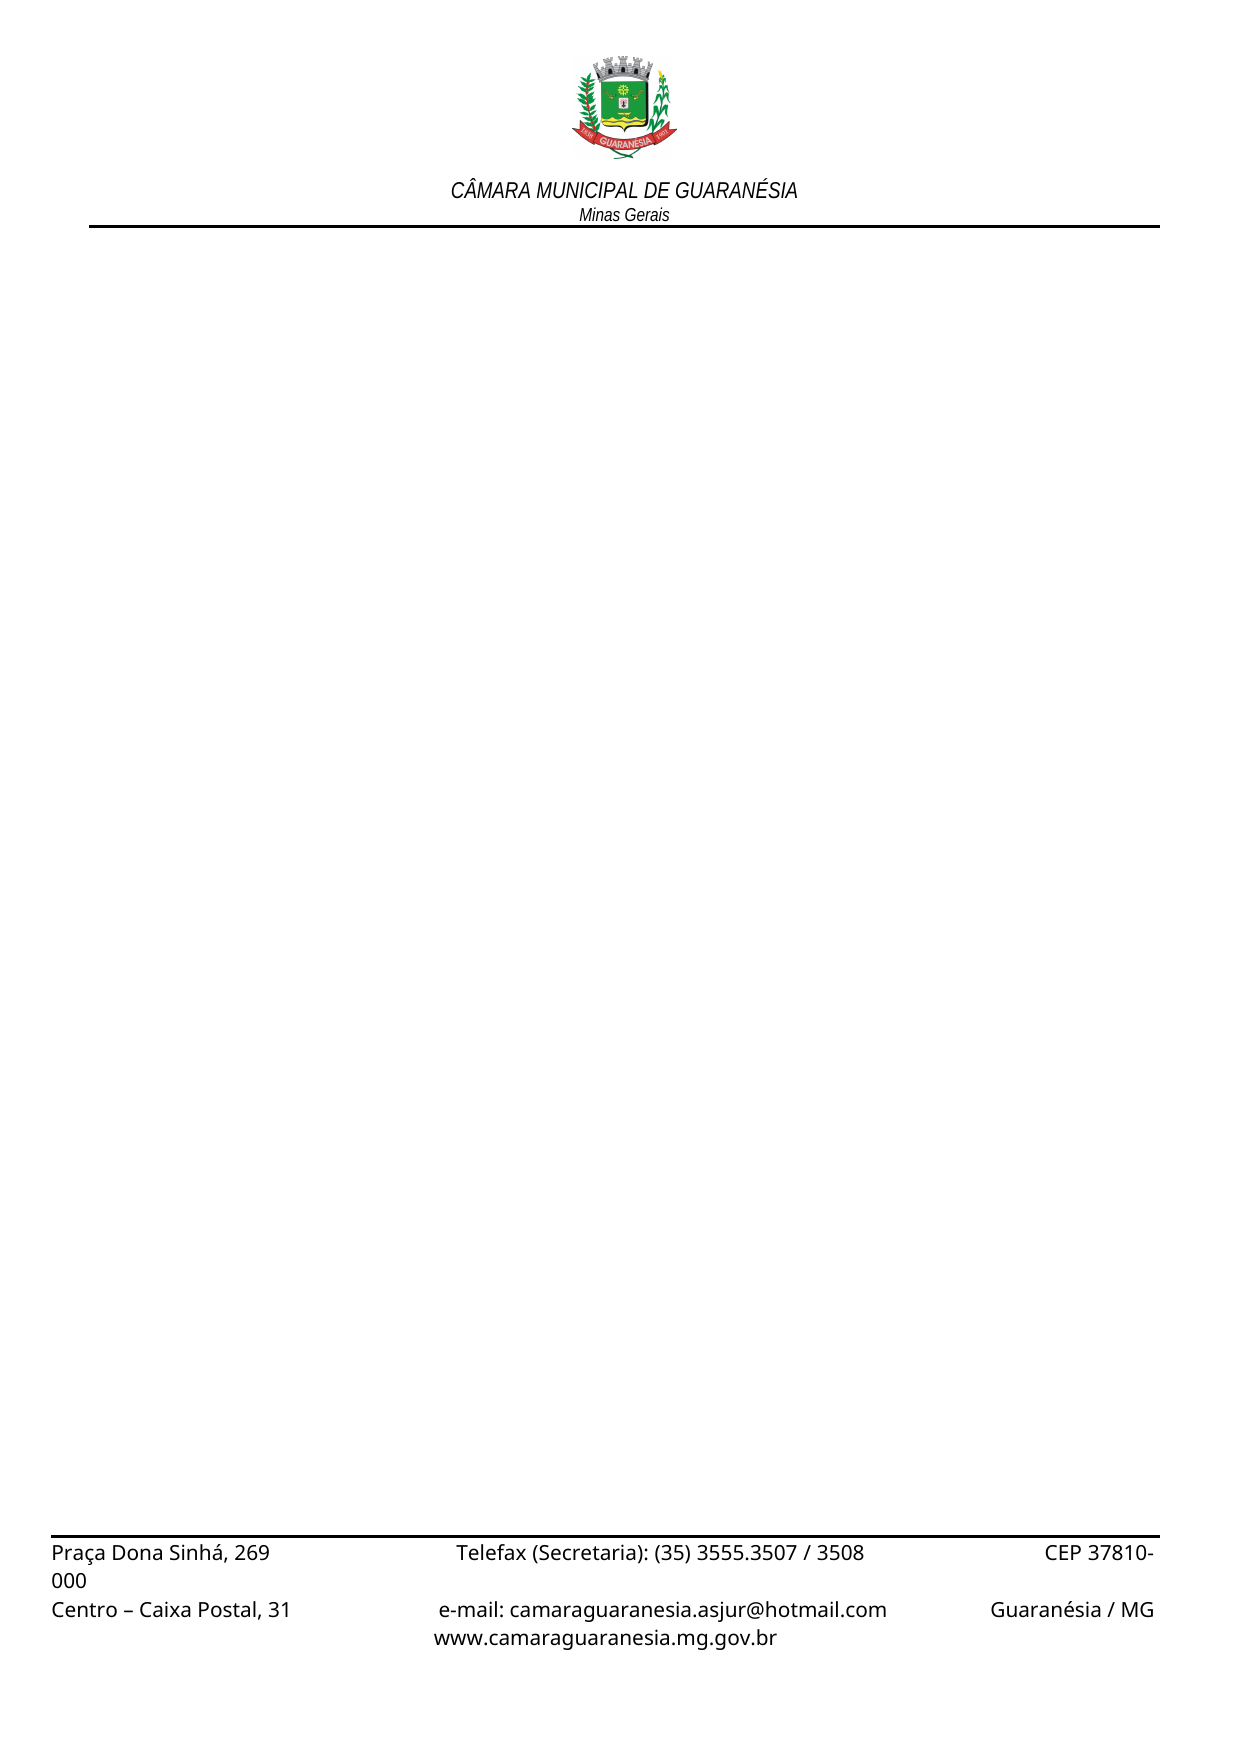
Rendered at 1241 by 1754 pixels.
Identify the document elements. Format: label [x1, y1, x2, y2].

picture [571, 56, 678, 159]
